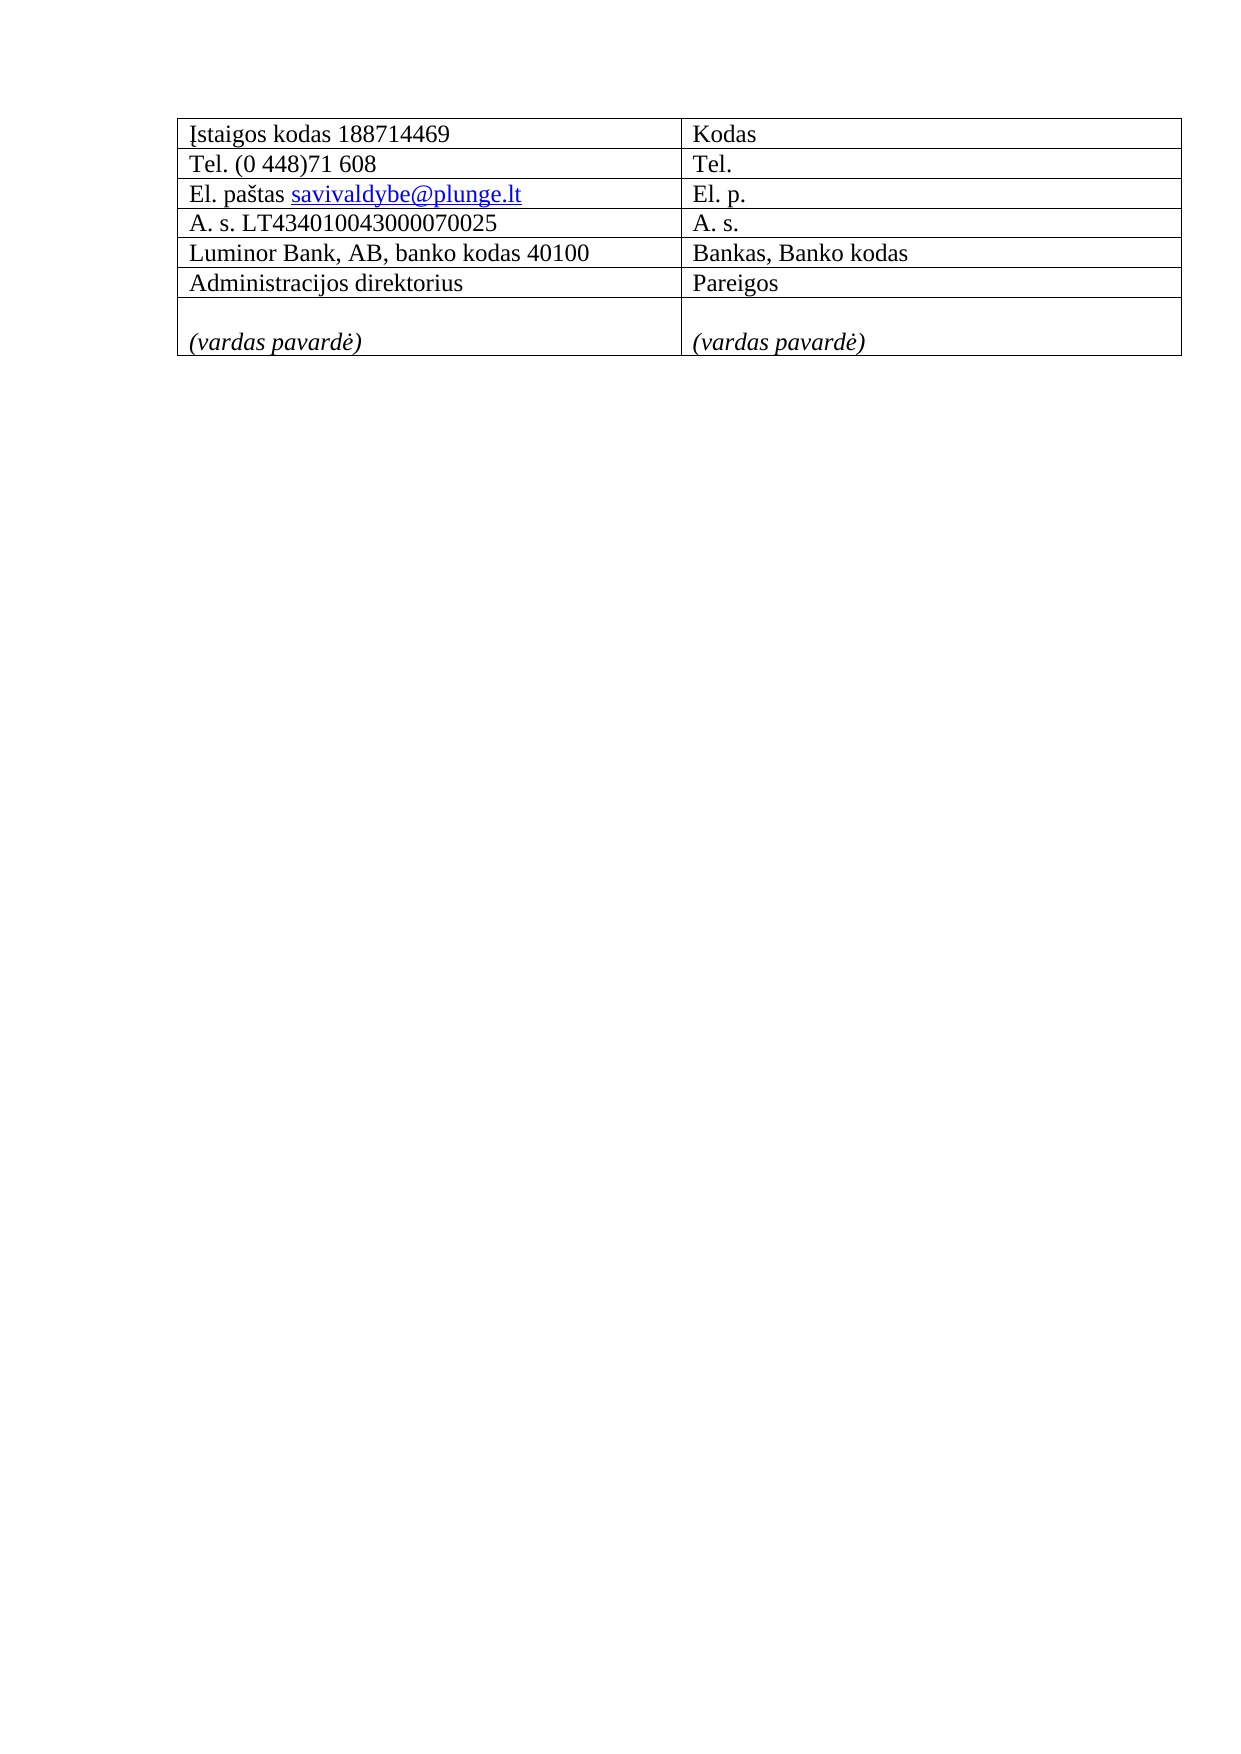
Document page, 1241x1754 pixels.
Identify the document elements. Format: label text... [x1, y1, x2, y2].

table_cell Kodas [682, 119, 1181, 148]
table_cell Įstaigos kodas 188714469 [178, 119, 681, 148]
table_cell Bankas, Banko kodas [682, 238, 1181, 267]
table_cell A. s. LT434010043000070025 [178, 209, 681, 237]
table_cell Pareigos [682, 268, 1181, 297]
table_cell Tel. (0 448)71 608 [178, 149, 681, 178]
table_cell Tel. [682, 149, 1181, 178]
table_cell Luminor Bank, AB, banko kodas 40100 [178, 238, 681, 267]
table_cell El. paštas savivaldybe@plunge.lt [178, 179, 681, 207]
table_cell El. p. [682, 179, 1181, 207]
table_cell (vardas pavardė) [178, 298, 681, 355]
table_cell A. s. [682, 209, 1181, 237]
table_cell Administracijos direktorius [178, 268, 681, 297]
table_cell (vardas pavardė) [682, 298, 1181, 355]
